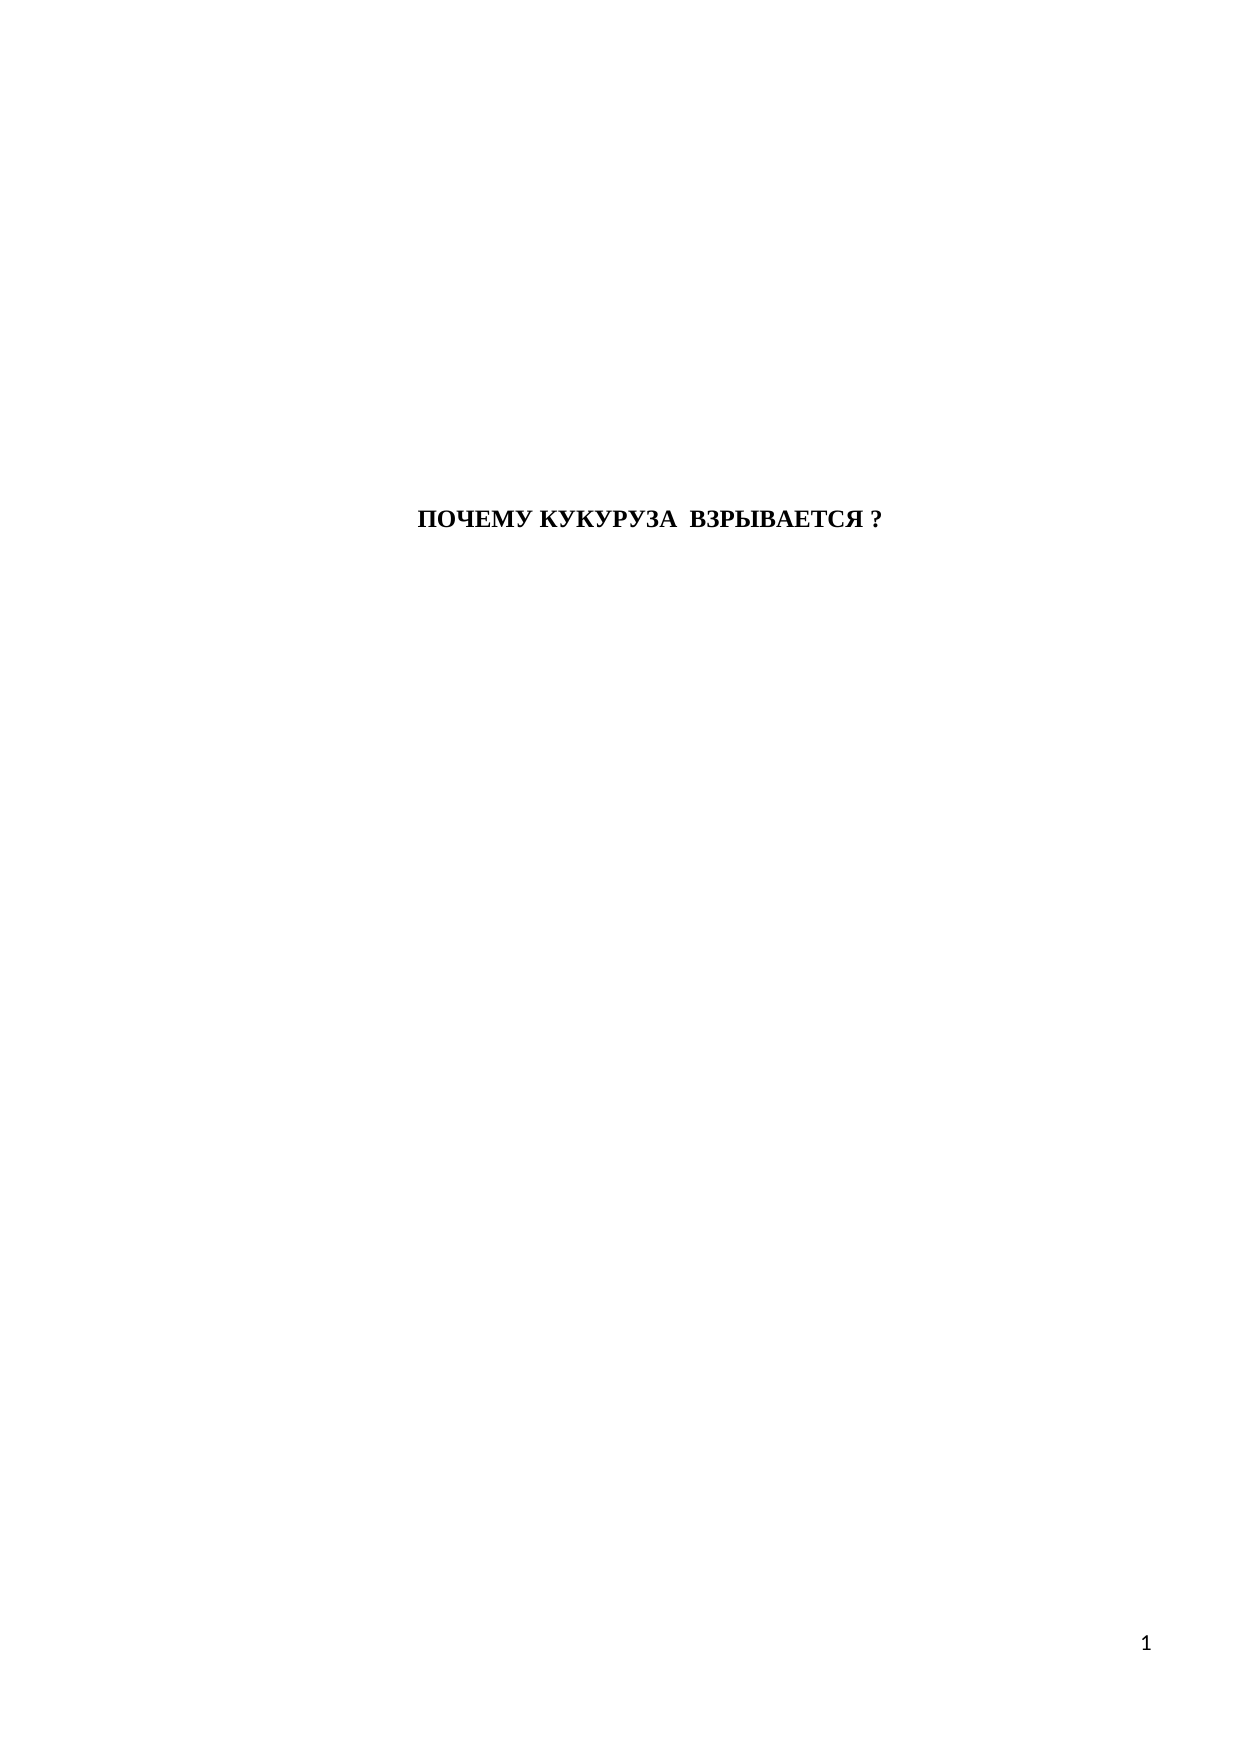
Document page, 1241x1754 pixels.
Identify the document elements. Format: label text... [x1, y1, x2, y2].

text ПОЧЕМУ КУКУРУЗА ВЗРЫВАЕТСЯ ? [148, 504, 1152, 532]
